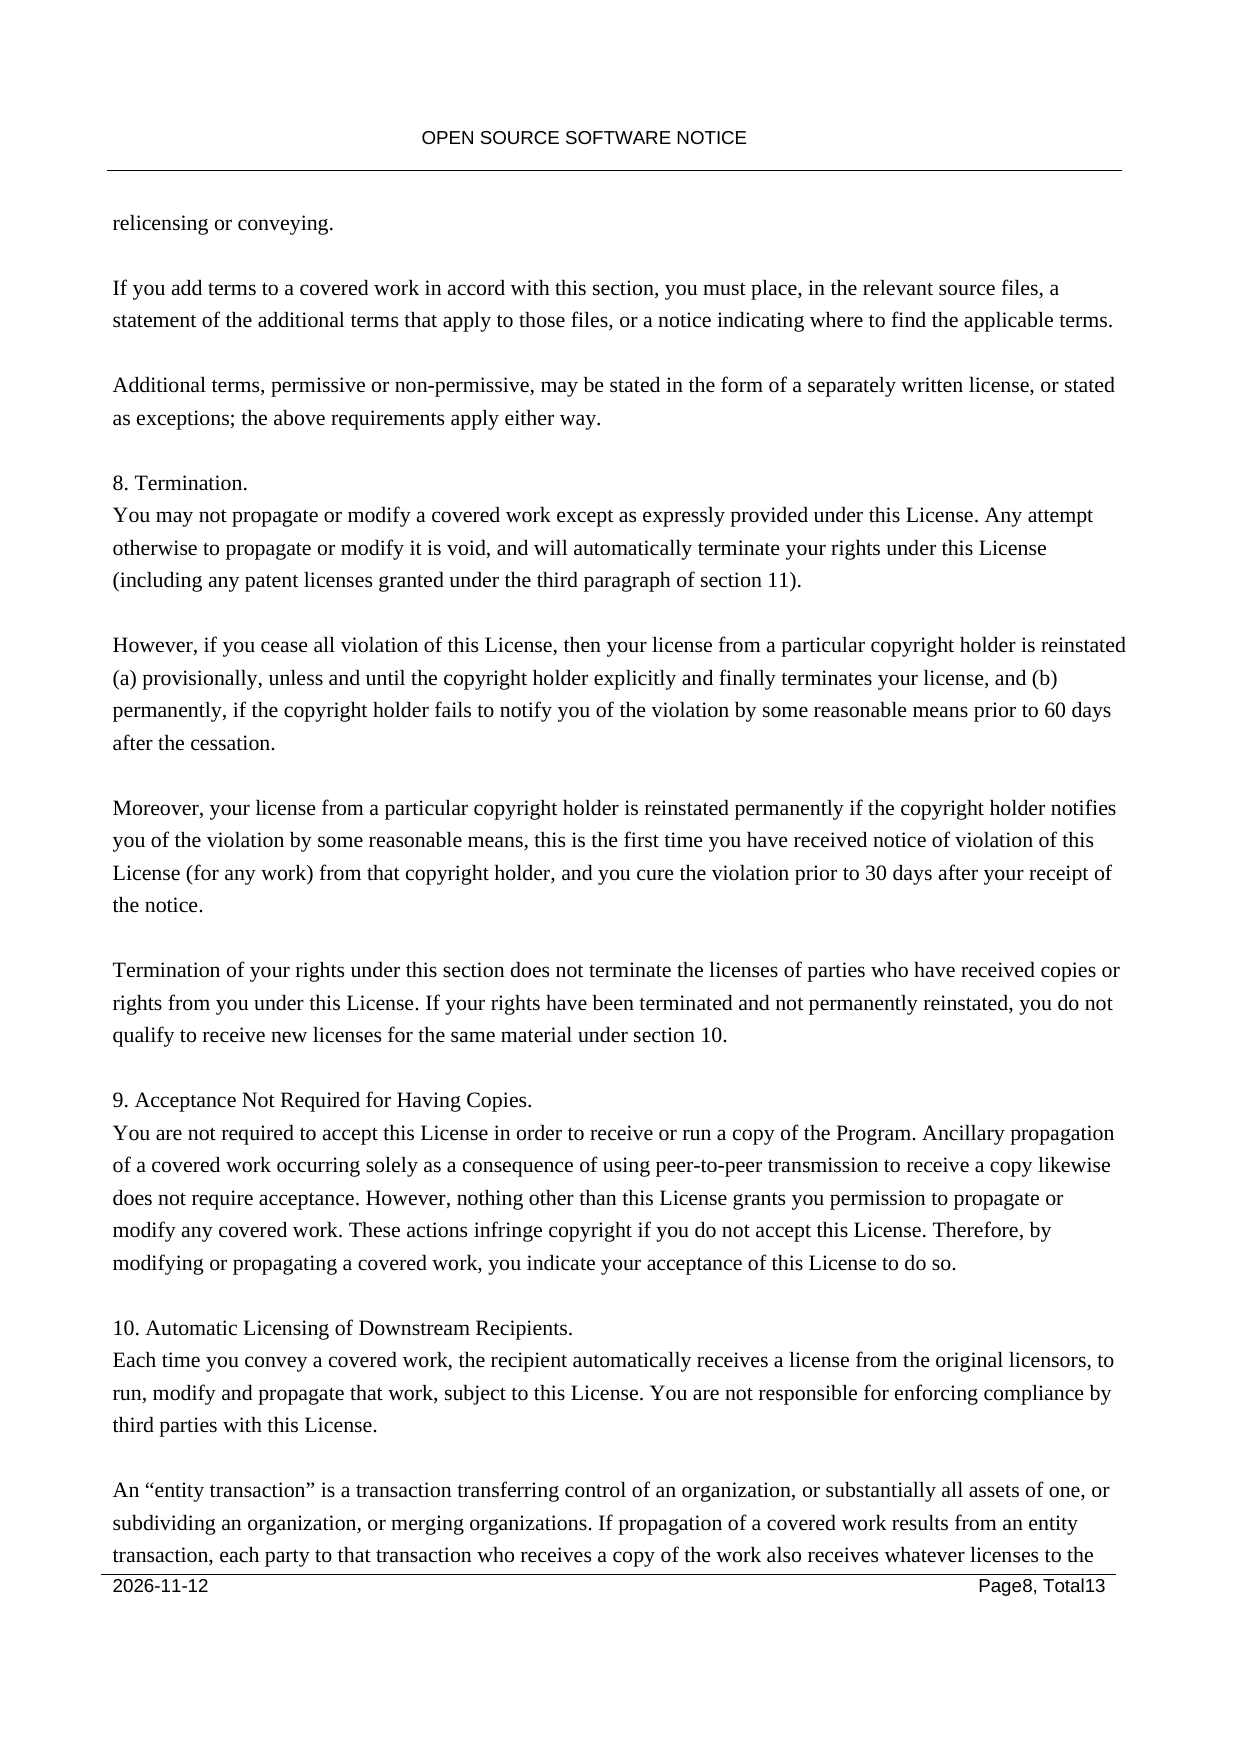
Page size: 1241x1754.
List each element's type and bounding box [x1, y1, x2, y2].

text [112, 206, 1128, 1571]
